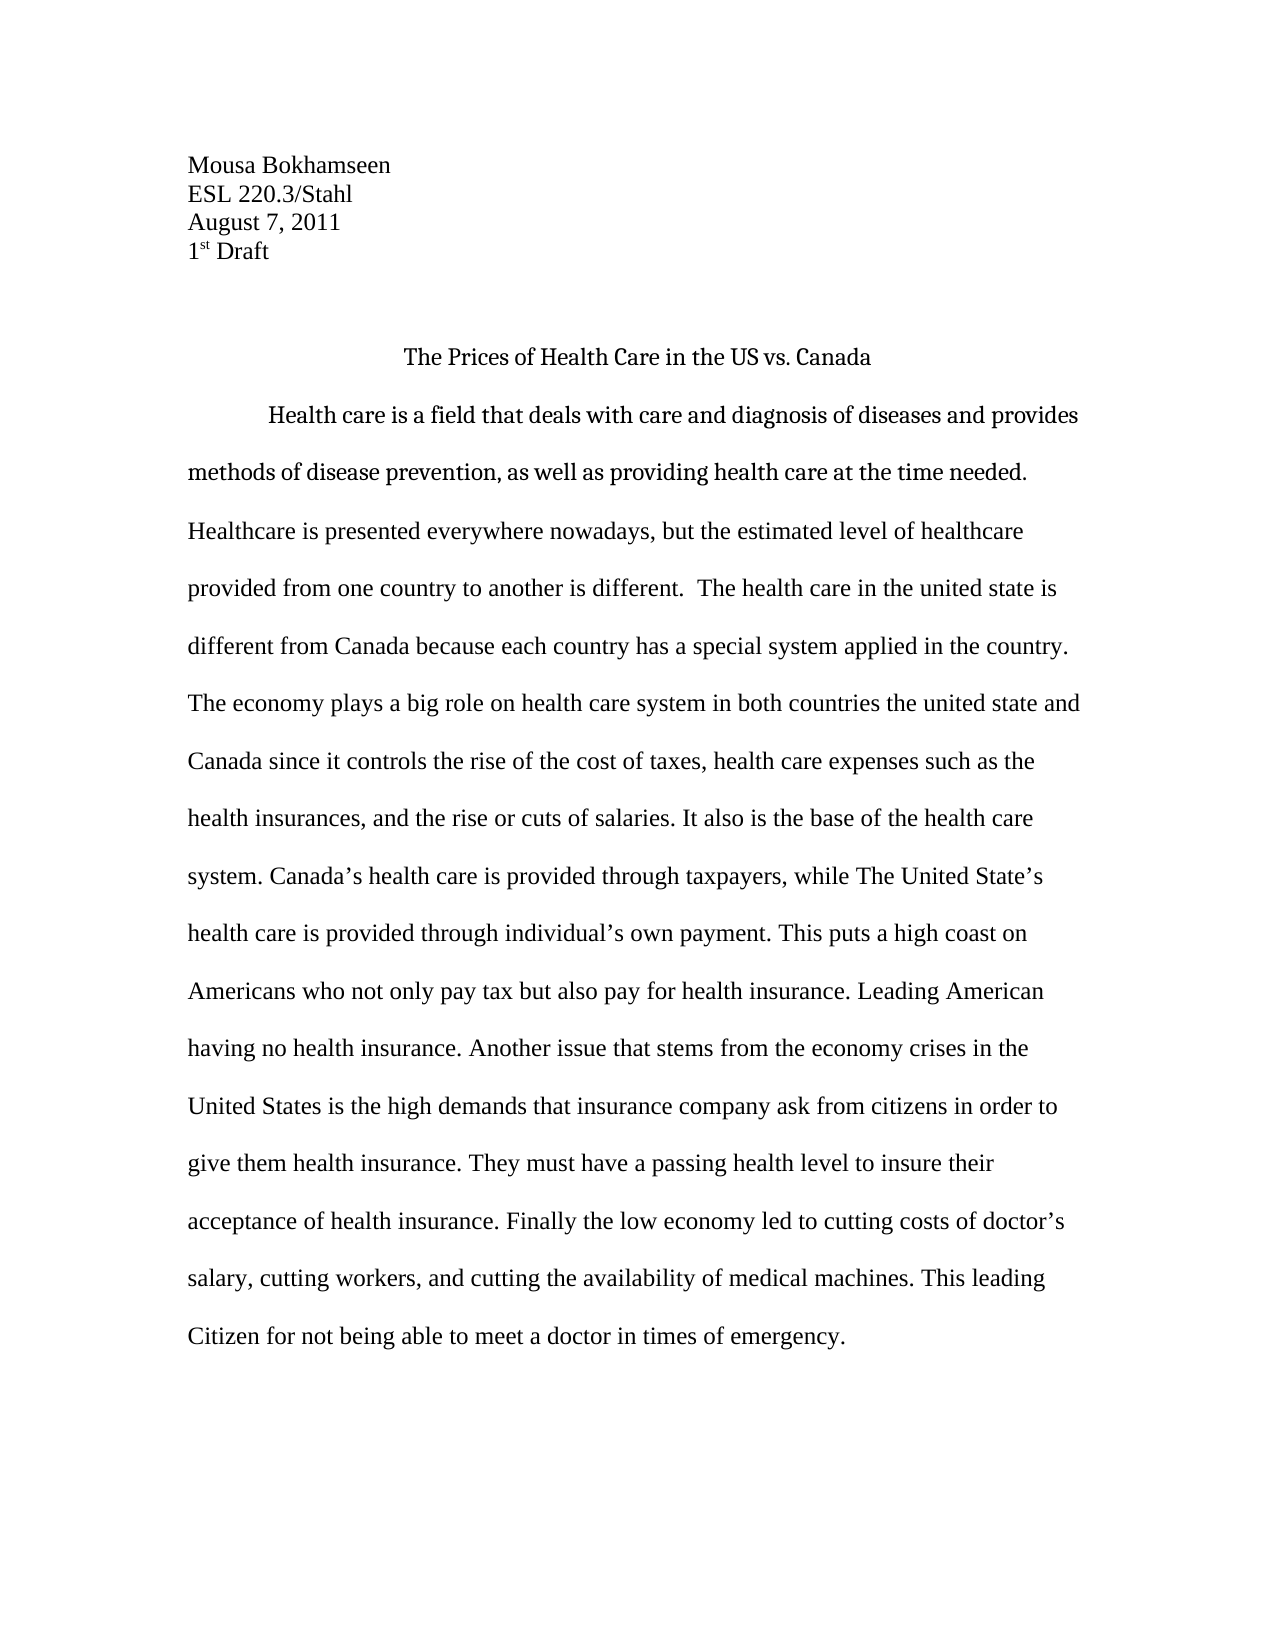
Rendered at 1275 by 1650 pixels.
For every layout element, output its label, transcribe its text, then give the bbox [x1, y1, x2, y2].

text Health care is a field that deals with care and diagnosis of diseases and provides methods of disease prevention, as well as providing health care at the time needed. Healthcare is presented everywhere nowadays, but the estimated level of healthcare provided from one country to another is different. The health care in the united state is different from Canada because each country has a special system applied in the country. The economy plays a big role on health care system in both countries the united state and Canada since it controls the rise of the cost of taxes, health care expenses such as the health insurances, and the rise or cuts of salaries. It also is the base of the health care system. Canada’s health care is provided through taxpayers, while The United State’s health care is provided through individual’s own payment. This puts a high coast on Americans who not only pay tax but also pay for health insurance. Leading American having no health insurance. Another issue that stems from the economy crises in the United States is the high demands that insurance company ask from citizens in order to give them health insurance. They must have a passing health level to insure their acceptance of health insurance. Finally the low economy led to cutting costs of doctor’s salary, cutting workers, and cutting the availability of medical machines. This leading Citizen for not being able to meet a doctor in times of emergency. [187, 401, 1087, 1349]
text August 7, 2011 [187, 207, 1087, 236]
text ESL 220.3/Stahl [187, 179, 1087, 207]
text Mousa Bokhamseen [187, 150, 1087, 179]
text The Prices of Health Care in the US vs. Canada [187, 343, 1087, 372]
text 1st Draft [187, 236, 1087, 265]
